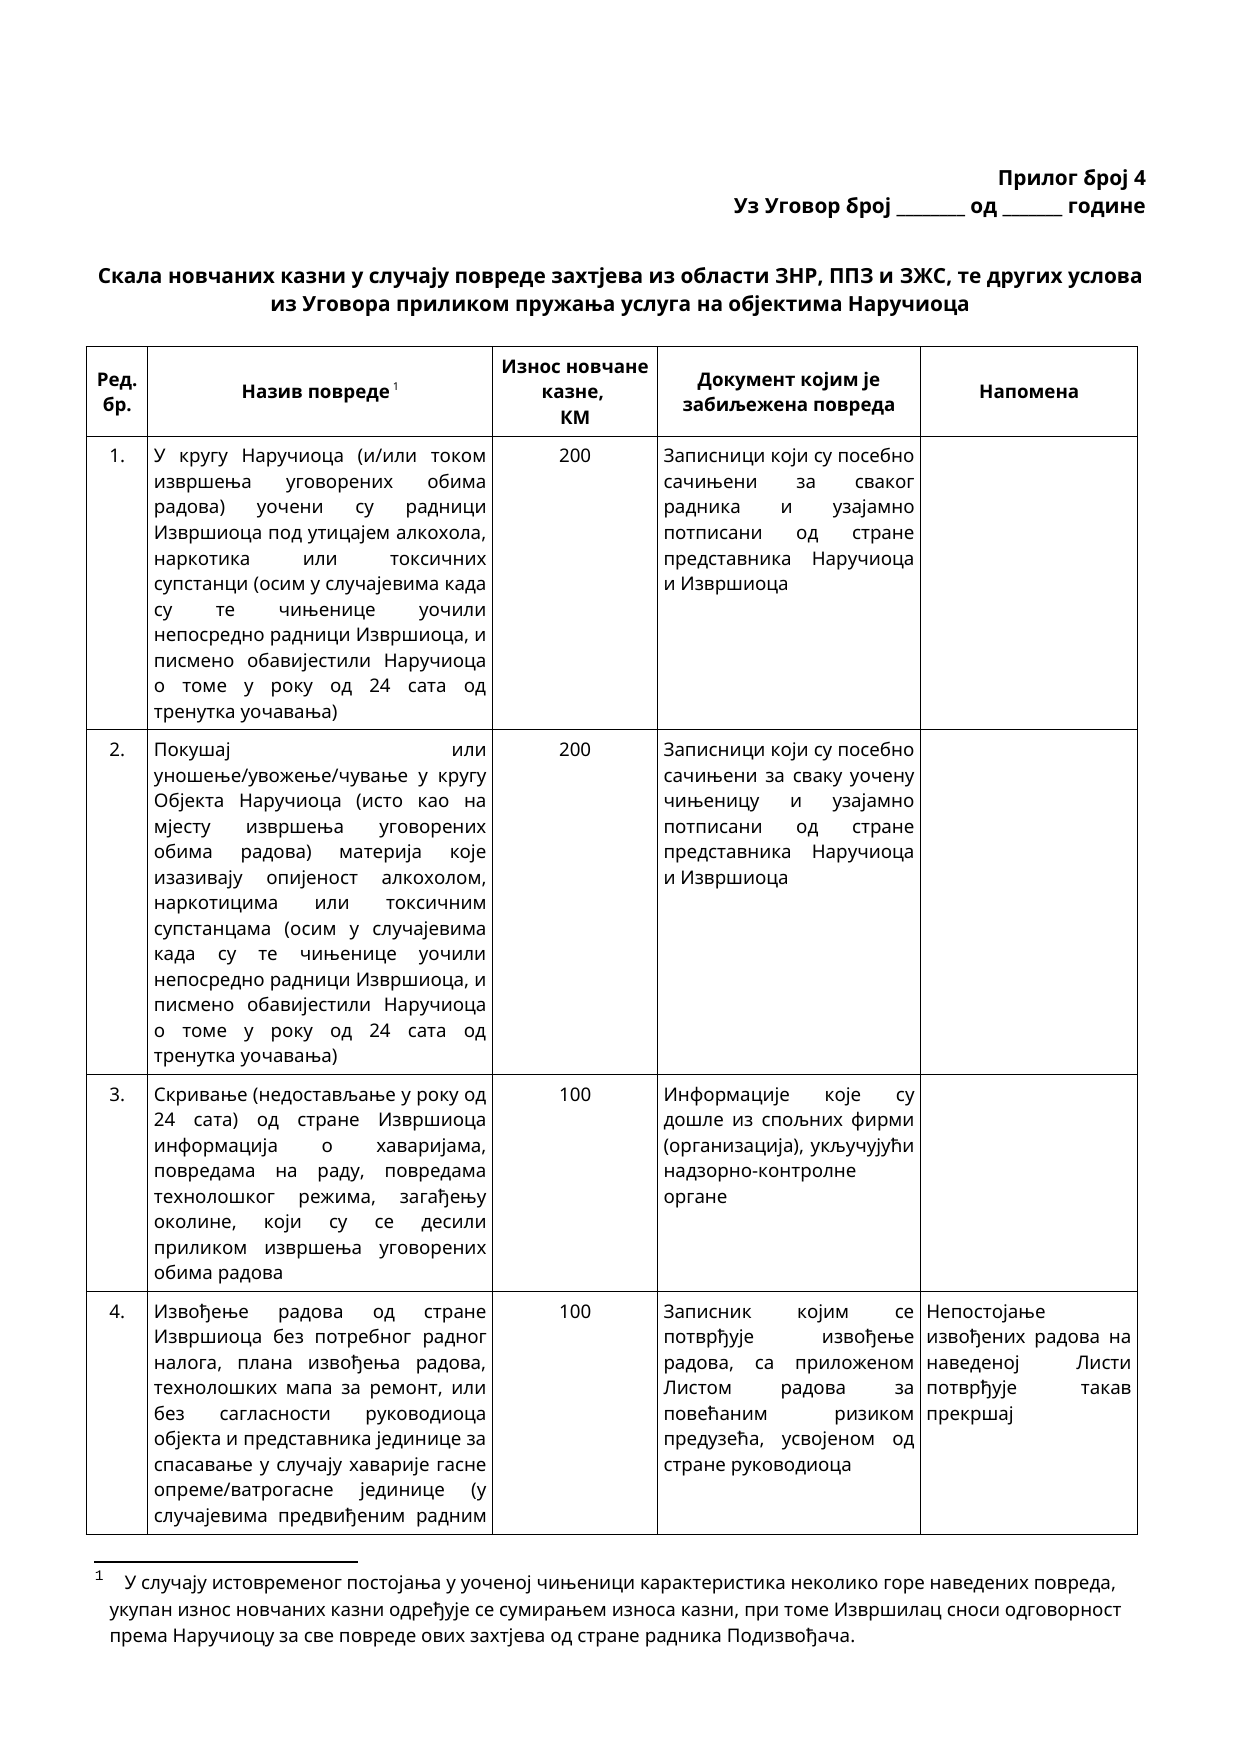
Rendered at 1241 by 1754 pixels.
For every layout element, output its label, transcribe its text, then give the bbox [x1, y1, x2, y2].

text Прилог број 4 [94, 163, 1146, 192]
table_header Износ новчане казне, КМ [493, 347, 657, 436]
text Уз Уговор број ________ од _______ године [94, 192, 1146, 220]
table_header Напомена [921, 347, 1137, 436]
table_header Документ којим је забиљежена повреда [658, 347, 920, 436]
table_cell [87, 1075, 147, 1291]
table_cell Записници који су посебно сачињени за сваку уочену чињеницу и узајамно потписани од стране представника Наручиоца и Извршиоца [658, 730, 920, 1074]
table_cell Записници који су посебно сачињени за сваког радника и узајамно потписани од стране представника Наручиоца и Извршиоца [658, 437, 920, 729]
table_cell [921, 437, 1137, 729]
table_cell Информације које су дошле из спољних фирми (организација), укључујући надзорно-контролне органе [658, 1075, 920, 1291]
table_cell [87, 1292, 147, 1534]
table_cell 100 [493, 1075, 657, 1291]
table_cell Покушај или уношење/увожење/чување у кругу Објекта Наручиоца (исто као на мјесту извршења уговорених обима радова) материја које изазивају опијеност алкохолом, наркотицима или токсичним супстанцама (осим у случајевима када су те чињенице уочили непосредно радници Извршиоца, и писмено обавијестили Наручиоца о томе у року од 24 сата од тренутка уочавања) [148, 730, 492, 1074]
table_cell [921, 730, 1137, 1074]
text Скала новчаних казни у случају повреде захтјева из области ЗНР, ППЗ и ЗЖС, те других услова из Уговора приликом пружања услуга на објектима Наручиоца [94, 261, 1146, 318]
table_cell [921, 1075, 1137, 1291]
table_cell 200 [493, 730, 657, 1074]
table_header Ред. бр. [87, 347, 147, 436]
table_cell [87, 730, 147, 1074]
table_cell 100 [493, 1292, 657, 1534]
table_cell [87, 437, 147, 729]
table_cell У кругу Наручиоца (и/или током извршења уговорених обима радова) уочени су радници Извршиоца под утицајем алкохола, наркотика или токсичних супстанци (осим у случајевима када су те чињенице уочили непосредно радници Извршиоца, и писмено обавијестили Наручиоца о томе у року од 24 сата од тренутка уочавања) [148, 437, 492, 729]
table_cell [658, 1292, 920, 1534]
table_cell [148, 1292, 492, 1534]
table_cell Скривање (недостављање у року од 24 сата) од стране Извршиоца информација о хаваријама, повредама на раду, повредама технолошког режима, загађењу околине, који су се десили приликом извршења уговорених обима радова [148, 1075, 492, 1291]
table_cell 200 [493, 437, 657, 729]
table_header Назив повреде [148, 347, 492, 436]
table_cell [921, 1292, 1137, 1534]
